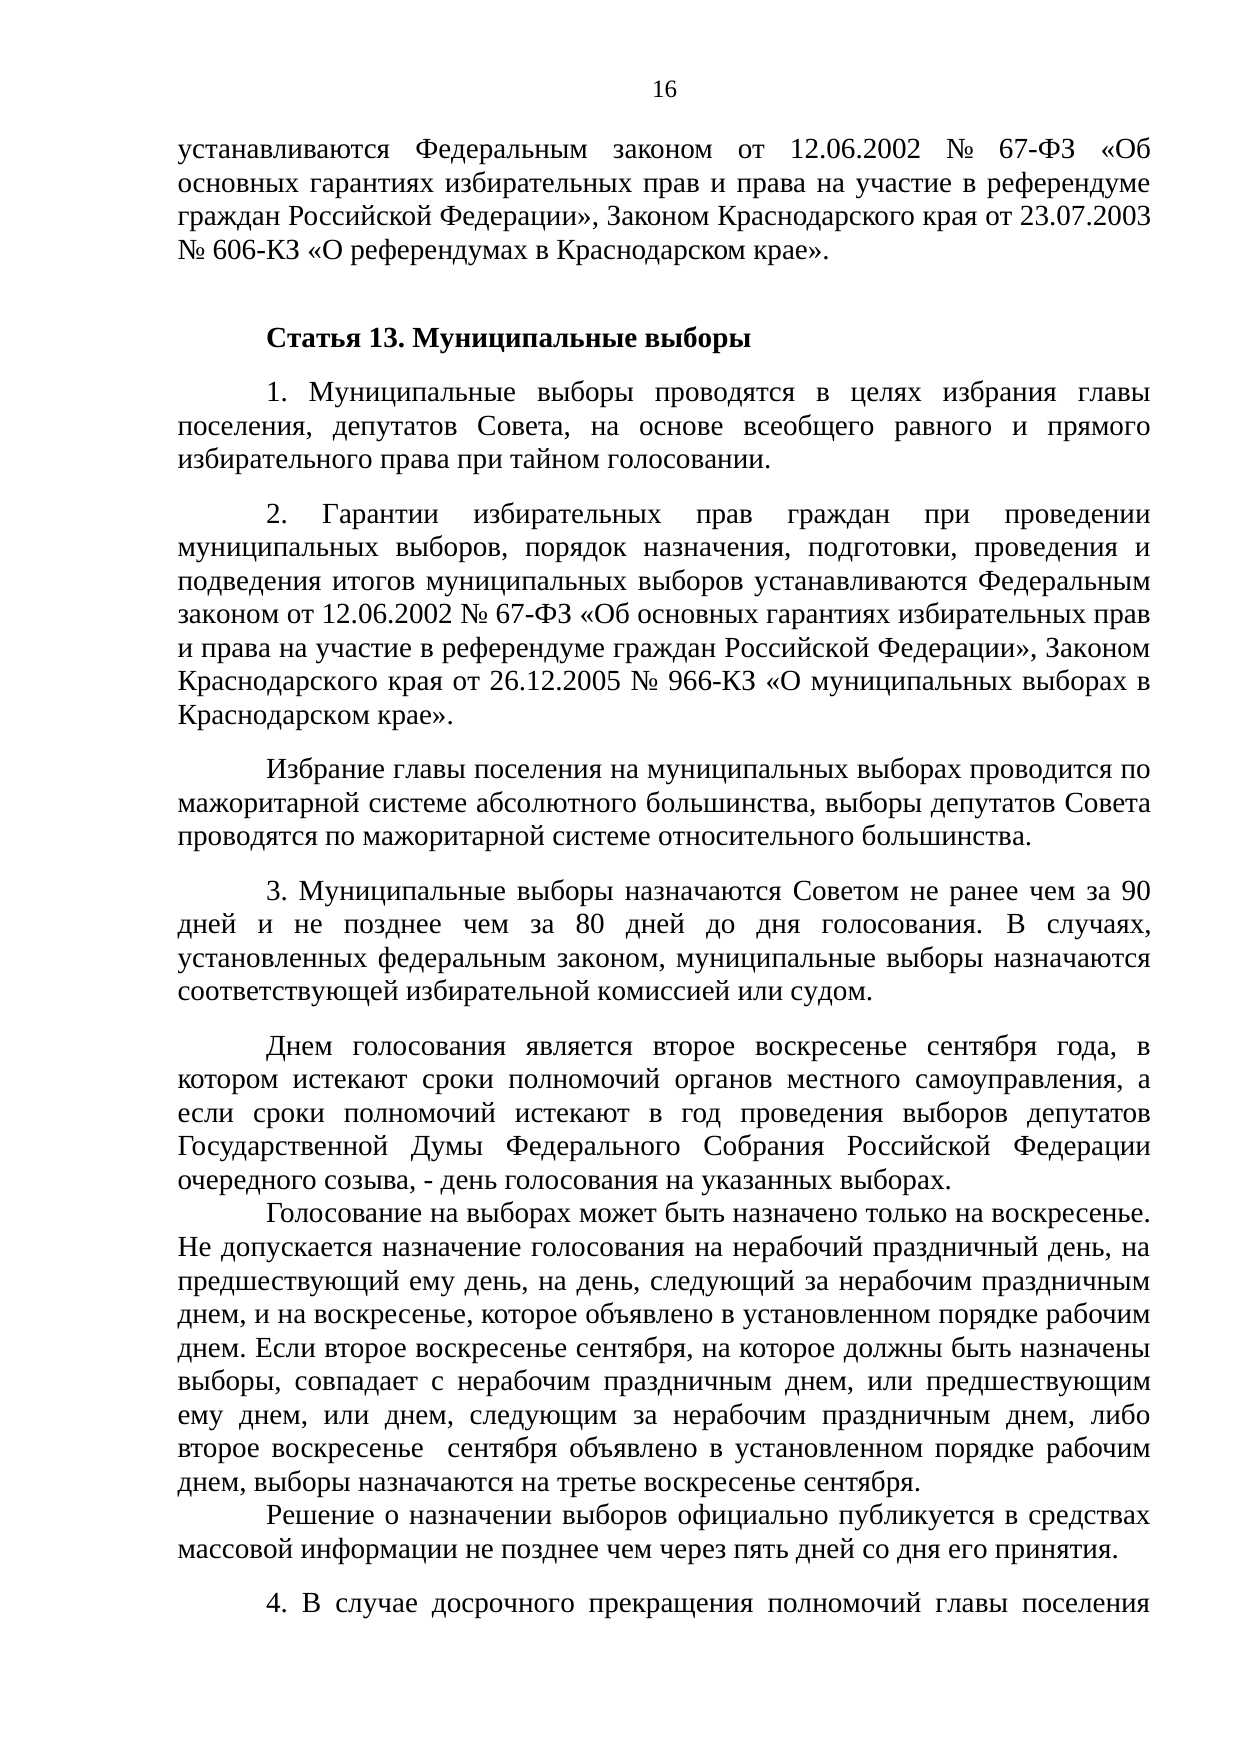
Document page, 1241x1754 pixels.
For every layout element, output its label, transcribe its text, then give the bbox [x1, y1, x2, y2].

text 1. Муниципальные выборы проводятся в целях избрания главы поселения, депутатов Совета, на основе всеобщего равного и прямого избирательного права при тайном голосовании. [177, 374, 1152, 475]
text Избрание главы поселения на муниципальных выборах проводится по мажоритарной системе абсолютного большинства, выборы депутатов Совета проводятся по мажоритарной системе относительного большинства. [177, 751, 1152, 852]
text 3. Муниципальные выборы назначаются Советом не ранее чем за 90 дней и не позднее чем за 80 дней до дня голосования. В случаях, установленных федеральным законом, муниципальные выборы назначаются соответствующей избирательной комиссией или судом. [177, 873, 1152, 1007]
text Решение о назначении выборов официально публикуется в средствах массовой информации не позднее чем через пять дней со дня его принятия. [177, 1497, 1152, 1564]
text Статья 13. Муниципальные выборы [177, 320, 1152, 353]
text Голосование на выборах может быть назначено только на воскресенье. Не допускается назначение голосования на нерабочий праздничный день, на предшествующий ему день, на день, следующий за нерабочим праздничным днем, и на воскресенье, которое объявлено в установленном порядке рабочим днем. Если второе воскресенье сентября, на которое должны быть назначены выборы, совпадает с нерабочим праздничным днем, или предшествующим ему днем, или днем, следующим за нерабочим праздничным днем, либо второе воскресенье сентября объявлено в установленном порядке рабочим днем, выборы назначаются на третье воскресенье сентября. [177, 1196, 1152, 1497]
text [177, 1585, 1152, 1619]
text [177, 131, 1152, 266]
text 2. Гарантии избирательных прав граждан при проведении муниципальных выборов, порядок назначения, подготовки, проведения и подведения итогов муниципальных выборов устанавливаются Федеральным законом от 12.06.2002 № 67-ФЗ «Об основных гарантиях избирательных прав и права на участие в референдуме граждан Российской Федерации», Законом Краснодарского края от 26.12.2005 № 966-КЗ «О муниципальных выборах в Краснодарском крае». [177, 496, 1152, 731]
text Днем голосования является второе воскресенье сентября года, в котором истекают сроки полномочий органов местного самоуправления, а если сроки полномочий истекают в год проведения выборов депутатов Государственной Думы Федерального Собрания Российской Федерации очередного созыва, - день голосования на указанных выборах. [177, 1028, 1152, 1196]
